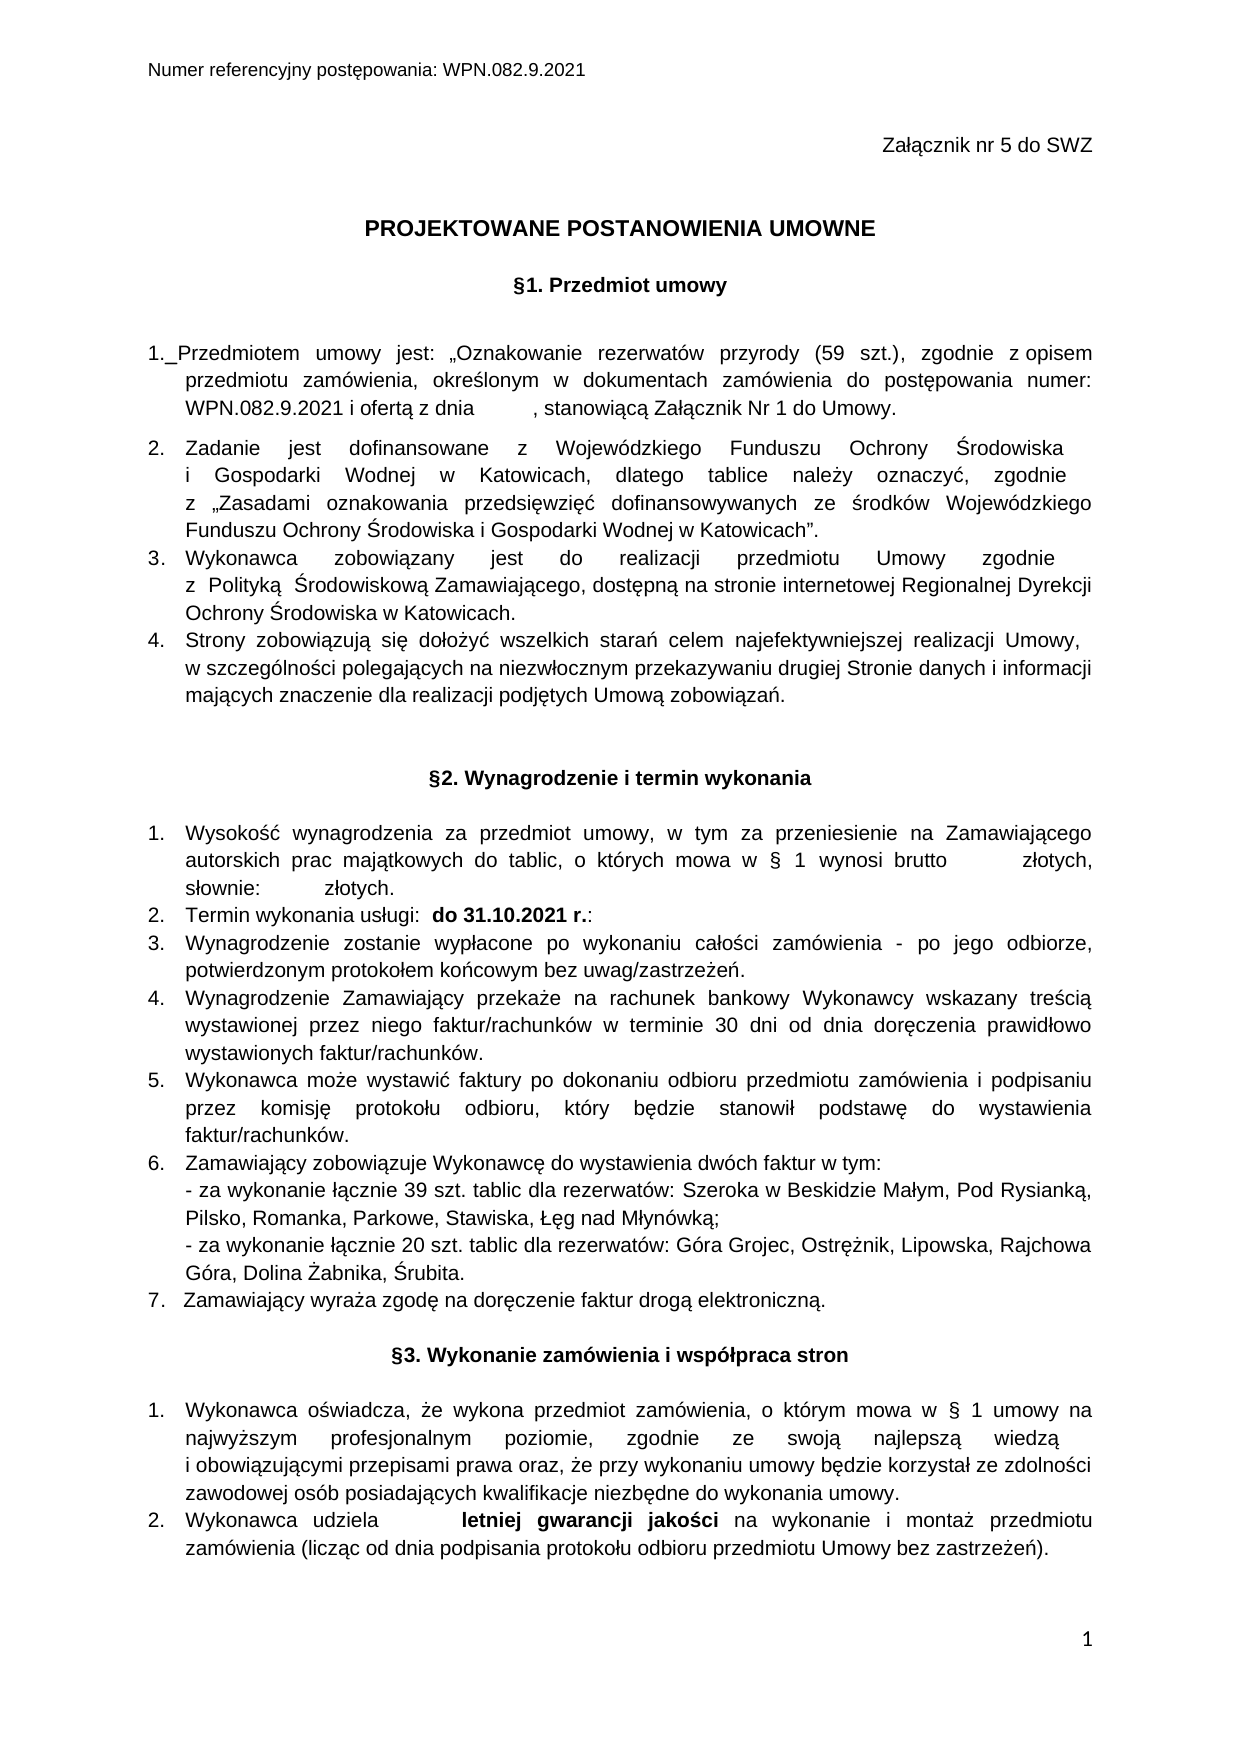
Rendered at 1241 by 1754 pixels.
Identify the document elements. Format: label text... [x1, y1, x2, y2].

list Zadanie jest dofinansowane z Wojewódzkiego Funduszu Ochrony Środowiska i Gospodarki Wodnej w Katowicach, dlatego tablice należy oznaczyć, zgodnie z „Zasadami oznakowania przedsięwzięć dofinansowywanych ze środków Wojewódzkiego Funduszu Ochrony Środowiska i Gospodarki Wodnej w Katowicach”. [148, 435, 1093, 542]
list Przedmiotem umowy jest: „Oznakowanie rezerwatów przyrody (59 szt.), zgodnie z opisem przedmiotu zamówienia, określonym w dokumentach zamówienia do postępowania numer: WPN.082.9.2021 i ofertą z dnia , stanowiącą Załącznik Nr 1 do Umowy. [148, 340, 1093, 419]
text §3. Wykonanie zamówienia i współpraca stron [148, 1343, 1093, 1367]
text - za wykonanie łącznie 20 szt. tablic dla rezerwatów: Góra Grojec, Ostrężnik, Lipowska, Rajchowa Góra, Dolina Żabnika, Śrubita. [185, 1233, 1093, 1284]
list Wykonawca udziela letniej gwarancji jakości na wykonanie i montaż przedmiotu zamówienia (licząc od dnia podpisania protokołu odbioru przedmiotu Umowy bez zastrzeżeń). [148, 1508, 1093, 1559]
list Zamawiający wyraża zgodę na doręczenie faktur drogą elektroniczną. [148, 1288, 1093, 1312]
list Wykonawca zobowiązany jest do realizacji przedmiotu Umowy zgodnie z Polityką Środowiskową Zamawiającego, dostępną na stronie internetowej Regionalnej Dyrekcji Ochrony Środowiska w Katowicach. [148, 545, 1093, 624]
list Strony zobowiązują się dołożyć wszelkich starań celem najefektywniejszej realizacji Umowy, w szczególności polegających na niezwłocznym przekazywaniu drugiej Stronie danych i informacji mających znaczenie dla realizacji podjętych Umową zobowiązań. [148, 628, 1093, 707]
list Wykonawca oświadcza, że wykona przedmiot zamówienia, o którym mowa w § 1 umowy na najwyższym profesjonalnym poziomie, zgodnie ze swoją najlepszą wiedzą i obowiązującymi przepisami prawa oraz, że przy wykonaniu umowy będzie korzystał ze zdolności zawodowej osób posiadających kwalifikacje niezbędne do wykonania umowy. [148, 1398, 1093, 1504]
list Wynagrodzenie zostanie wypłacone po wykonaniu całości zamówienia - po jego odbiorze, potwierdzonym protokołem końcowym bez uwag/zastrzeżeń. [148, 930, 1093, 982]
list Termin wykonania usługi: do 31.10.2021 r.: [148, 903, 1093, 927]
text Załącznik nr 5 do SWZ [148, 133, 1093, 157]
text §1. Przedmiot umowy [148, 273, 1093, 297]
text §2. Wynagrodzenie i termin wykonania [148, 765, 1093, 789]
list Wykonawca może wystawić faktury po dokonaniu odbioru przedmiotu zamówienia i podpisaniu przez komisję protokołu odbioru, który będzie stanowił podstawę do wystawienia faktur/rachunków. [148, 1068, 1093, 1147]
text - za wykonanie łącznie 39 szt. tablic dla rezerwatów: Szeroka w Beskidzie Małym, Pod Rysianką, Pilsko, Romanka, Parkowe, Stawiska, Łęg nad Młynówką; [185, 1178, 1093, 1229]
list Zamawiający zobowiązuje Wykonawcę do wystawienia dwóch faktur w tym: [148, 1150, 1093, 1174]
list Wynagrodzenie Zamawiający przekaże na rachunek bankowy Wykonawcy wskazany treścią wystawionej przez niego faktur/rachunków w terminie 30 dni od dnia doręczenia prawidłowo wystawionych faktur/rachunków. [148, 985, 1093, 1064]
text PROJEKTOWANE POSTANOWIENIA UMOWNE [148, 215, 1093, 242]
list Wysokość wynagrodzenia za przedmiot umowy, w tym za przeniesienie na Zamawiającego autorskich prac majątkowych do tablic, o których mowa w § 1 wynosi brutto złotych, słownie: złotych. [148, 820, 1093, 899]
